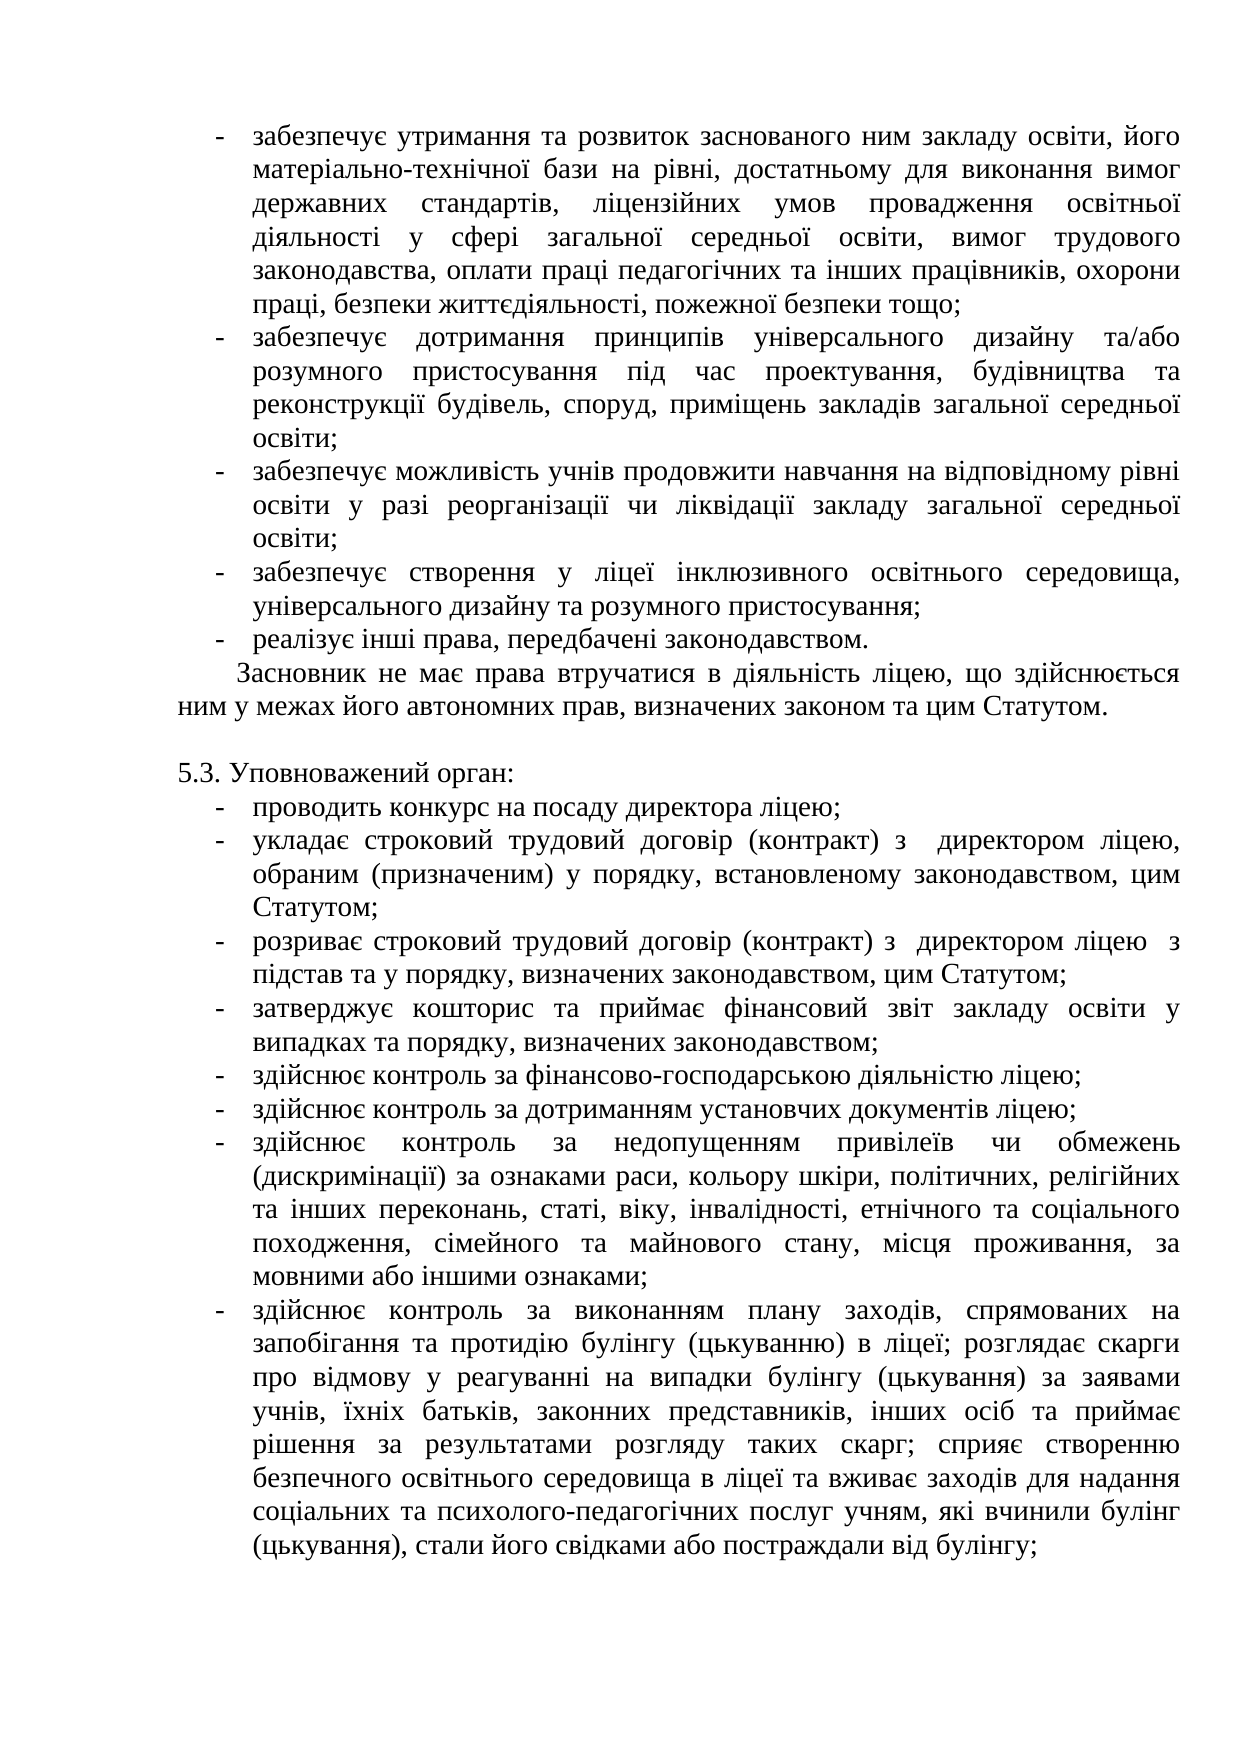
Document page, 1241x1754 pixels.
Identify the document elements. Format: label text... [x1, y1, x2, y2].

list забезпечує створення у ліцеї інклюзивного освітнього середовища, універсального дизайну та розумного пристосування; [215, 554, 1181, 621]
list забезпечує дотримання принципів універсального дизайну та/або розумного пристосування під час проектування, будівництва та реконструкції будівель, споруд, приміщень закладів загальної середньої освіти; [215, 319, 1181, 453]
list забезпечує можливість учнів продовжити навчання на відповідному рівні освіти у разі реорганізації чи ліквідації закладу загальної середньої освіти; [215, 453, 1181, 554]
text Засновник не має права втручатися в діяльність ліцею, що здійснюється ним у межах його автономних прав, визначених законом та цим Статутом. [177, 655, 1181, 722]
list затверджує кошторис та приймає фінансовий звіт закладу освіти у випадках та порядку, визначених законодавством; [215, 990, 1181, 1057]
list розриває строковий трудовий договір (контракт) з директором ліцею з підстав та у порядку, визначених законодавством, цим Статутом; [215, 923, 1181, 990]
list укладає строковий трудовий договір (контракт) з директором ліцею, обраним (призначеним) у порядку, встановленому законодавством, цим Статутом; [215, 822, 1181, 923]
list здійснює контроль за дотриманням установчих документів ліцею; [215, 1091, 1181, 1124]
list здійснює контроль за виконанням плану заходів, спрямованих на запобігання та протидію булінгу (цькуванню) в ліцеї; розглядає скарги про відмову у реагуванні на випадки булінгу (цькування) за заявами учнів, їхніх батьків, законних представників, інших осіб та приймає рішення за результатами розгляду таких скарг; сприяє створенню безпечного освітнього середовища в ліцеї та вживає заходів для надання соціальних та психолого-педагогічних послуг учням, які вчинили булінг (цькування), стали його свідками або постраждали від булінгу; [215, 1292, 1181, 1560]
text 5.3. Уповноважений орган: [177, 755, 1181, 789]
list здійснює контроль за фінансово-господарською діяльністю ліцею; [215, 1057, 1181, 1091]
list здійснює контроль за недопущенням привілеїв чи обмежень (дискримінації) за ознаками раси, кольору шкіри, політичних, релігійних та інших переконань, статі, віку, інвалідності, етнічного та соціального походження, сімейного та майнового стану, місця проживання, за мовними або іншими ознаками; [215, 1124, 1181, 1292]
list реалізує інші права, передбачені законодавством. [215, 621, 1181, 655]
list забезпечує утримання та розвиток заснованого ним закладу освіти, його матеріально-технічної бази на рівні, достатньому для виконання вимог державних стандартів, ліцензійних умов провадження освітньої діяльності у сфері загальної середньої освіти, вимог трудового законодавства, оплати праці педагогічних та інших працівників, охорони праці, безпеки життєдіяльності, пожежної безпеки тощо; [215, 118, 1181, 319]
list проводить конкурс на посаду директора ліцею; [215, 789, 1181, 822]
